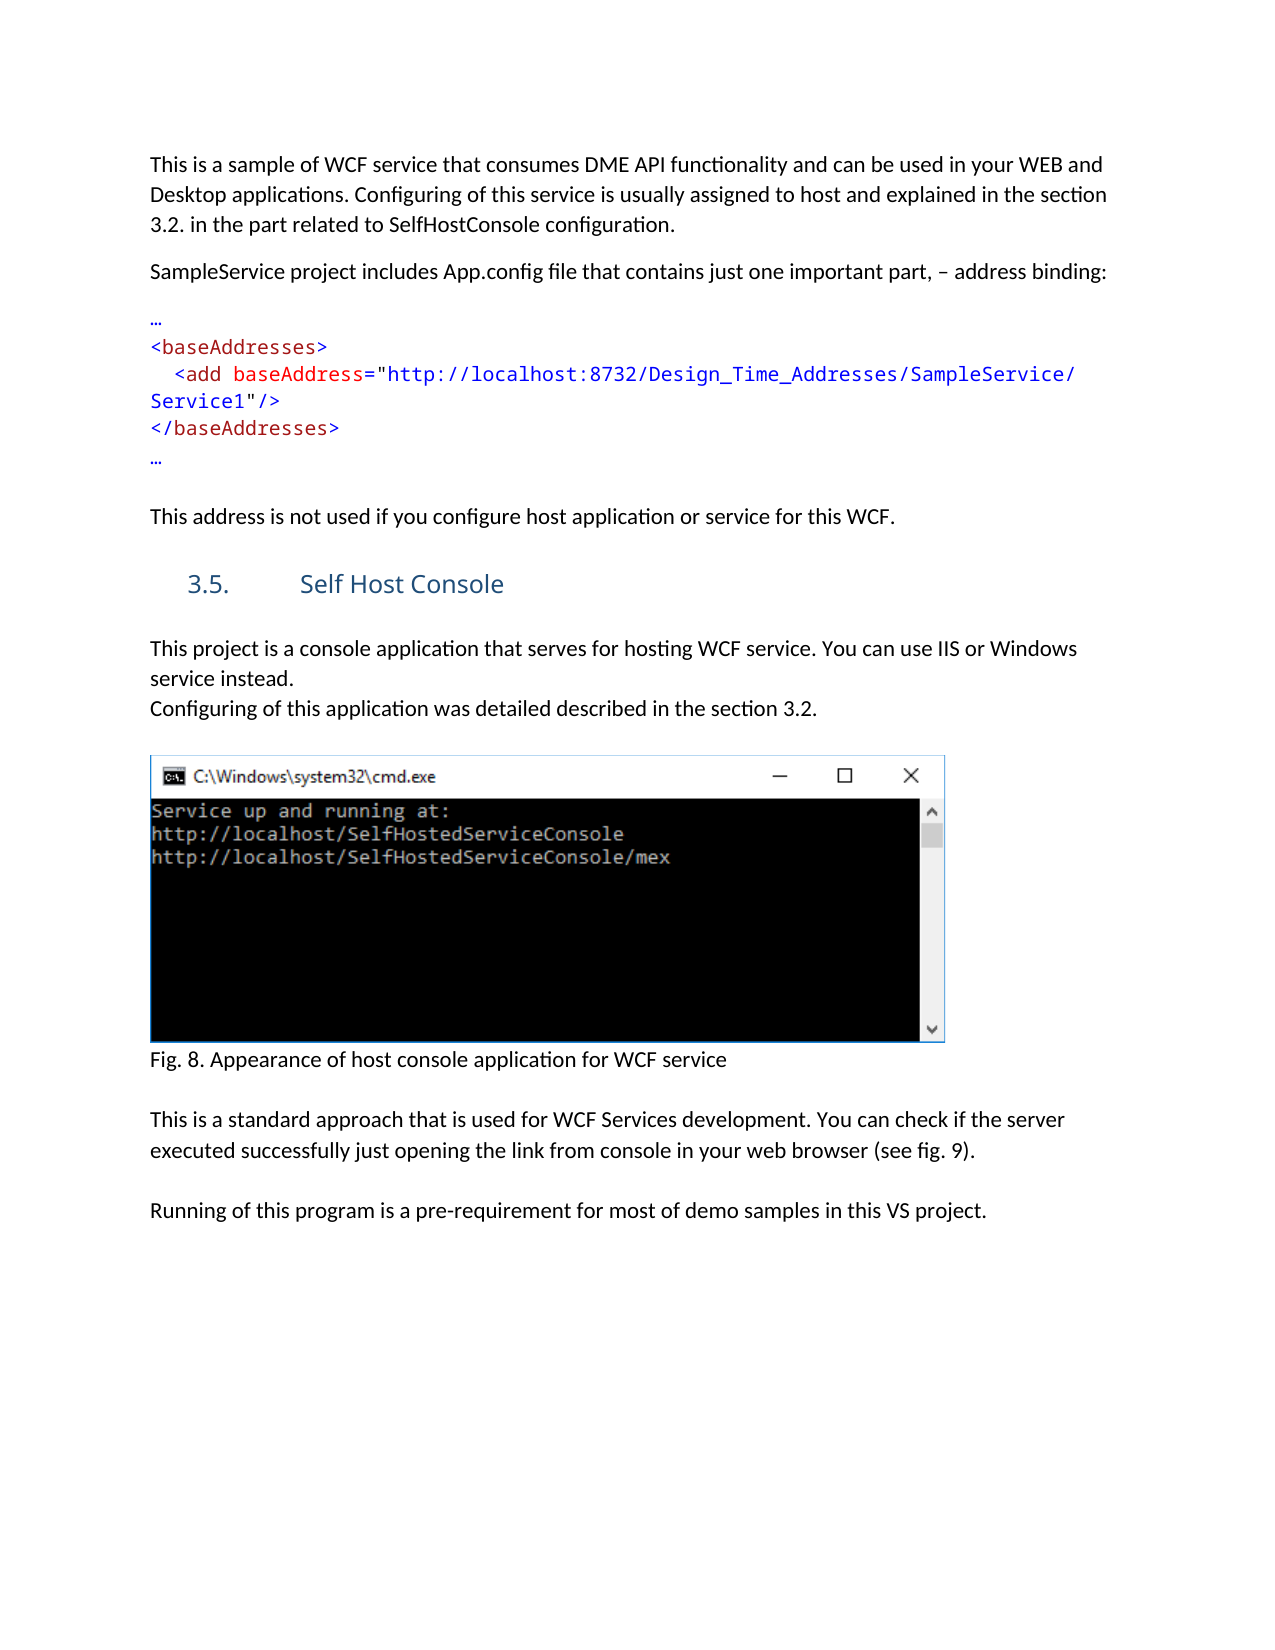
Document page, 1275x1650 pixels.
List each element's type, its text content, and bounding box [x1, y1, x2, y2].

text Fig. 8. Appearance of host console application for WCF service [150, 1045, 1125, 1073]
picture [150, 755, 946, 1043]
subtitle Self Host Console [187, 567, 1125, 601]
text <baseAddresses> [150, 333, 1125, 360]
text … [150, 443, 1125, 470]
text … [150, 304, 1125, 331]
text <add baseAddress="http://localhost:8732/Design_Time_Addresses/SampleService/Service1"/> [150, 360, 1125, 414]
text This is a sample of WCF service that consumes DME API functionality and can be used in your WEB and Desktop applications. Configuring of this service is usually assigned to host and explained in the section 3.2. in the part related to SelfHostConsole configuration. [150, 150, 1125, 238]
text This address is not used if you configure host application or service for this WCF. [150, 502, 1125, 531]
text SampleService project includes App.config file that contains just one important part, – address binding: [150, 257, 1125, 285]
text Configuring of this application was detailed described in the section 3.2. [150, 694, 1125, 722]
text This project is a console application that serves for hosting WCF service. You can use IIS or Windows service instead. [150, 634, 1125, 692]
text Running of this program is a pre-requirement for most of demo samples in this VS project. [150, 1196, 1125, 1224]
text This is a standard approach that is used for WCF Services development. You can check if the server executed successfully just opening the link from console in your web browser (see fig. 9). [150, 1106, 1125, 1164]
text </baseAddresses> [150, 414, 1125, 441]
